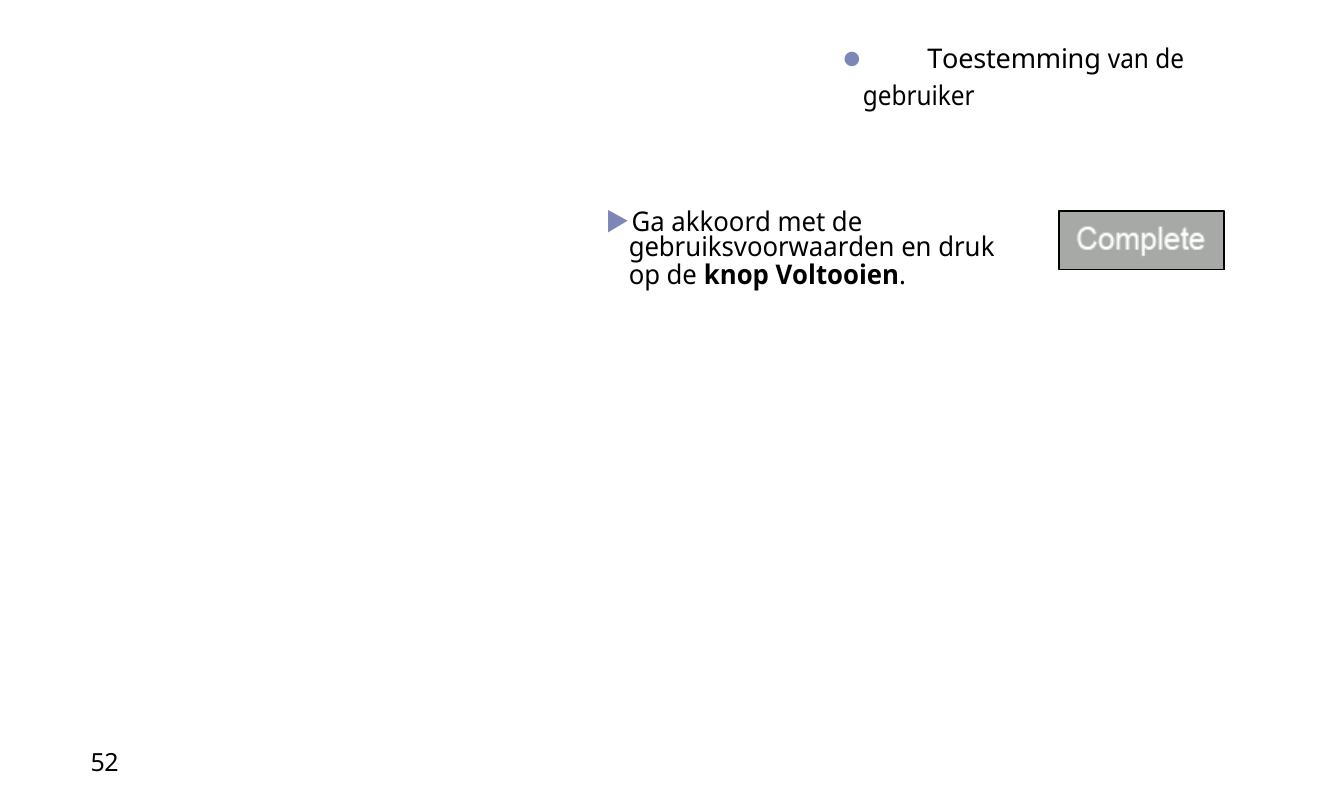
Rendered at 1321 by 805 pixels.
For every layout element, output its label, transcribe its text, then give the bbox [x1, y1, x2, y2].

list Ga akkoord met de gebruiksvoorwaarden en druk op de knop Voltooien. [605, 209, 1030, 292]
picture [1060, 212, 1223, 269]
list Toestemming van de gebruiker [842, 39, 1258, 113]
